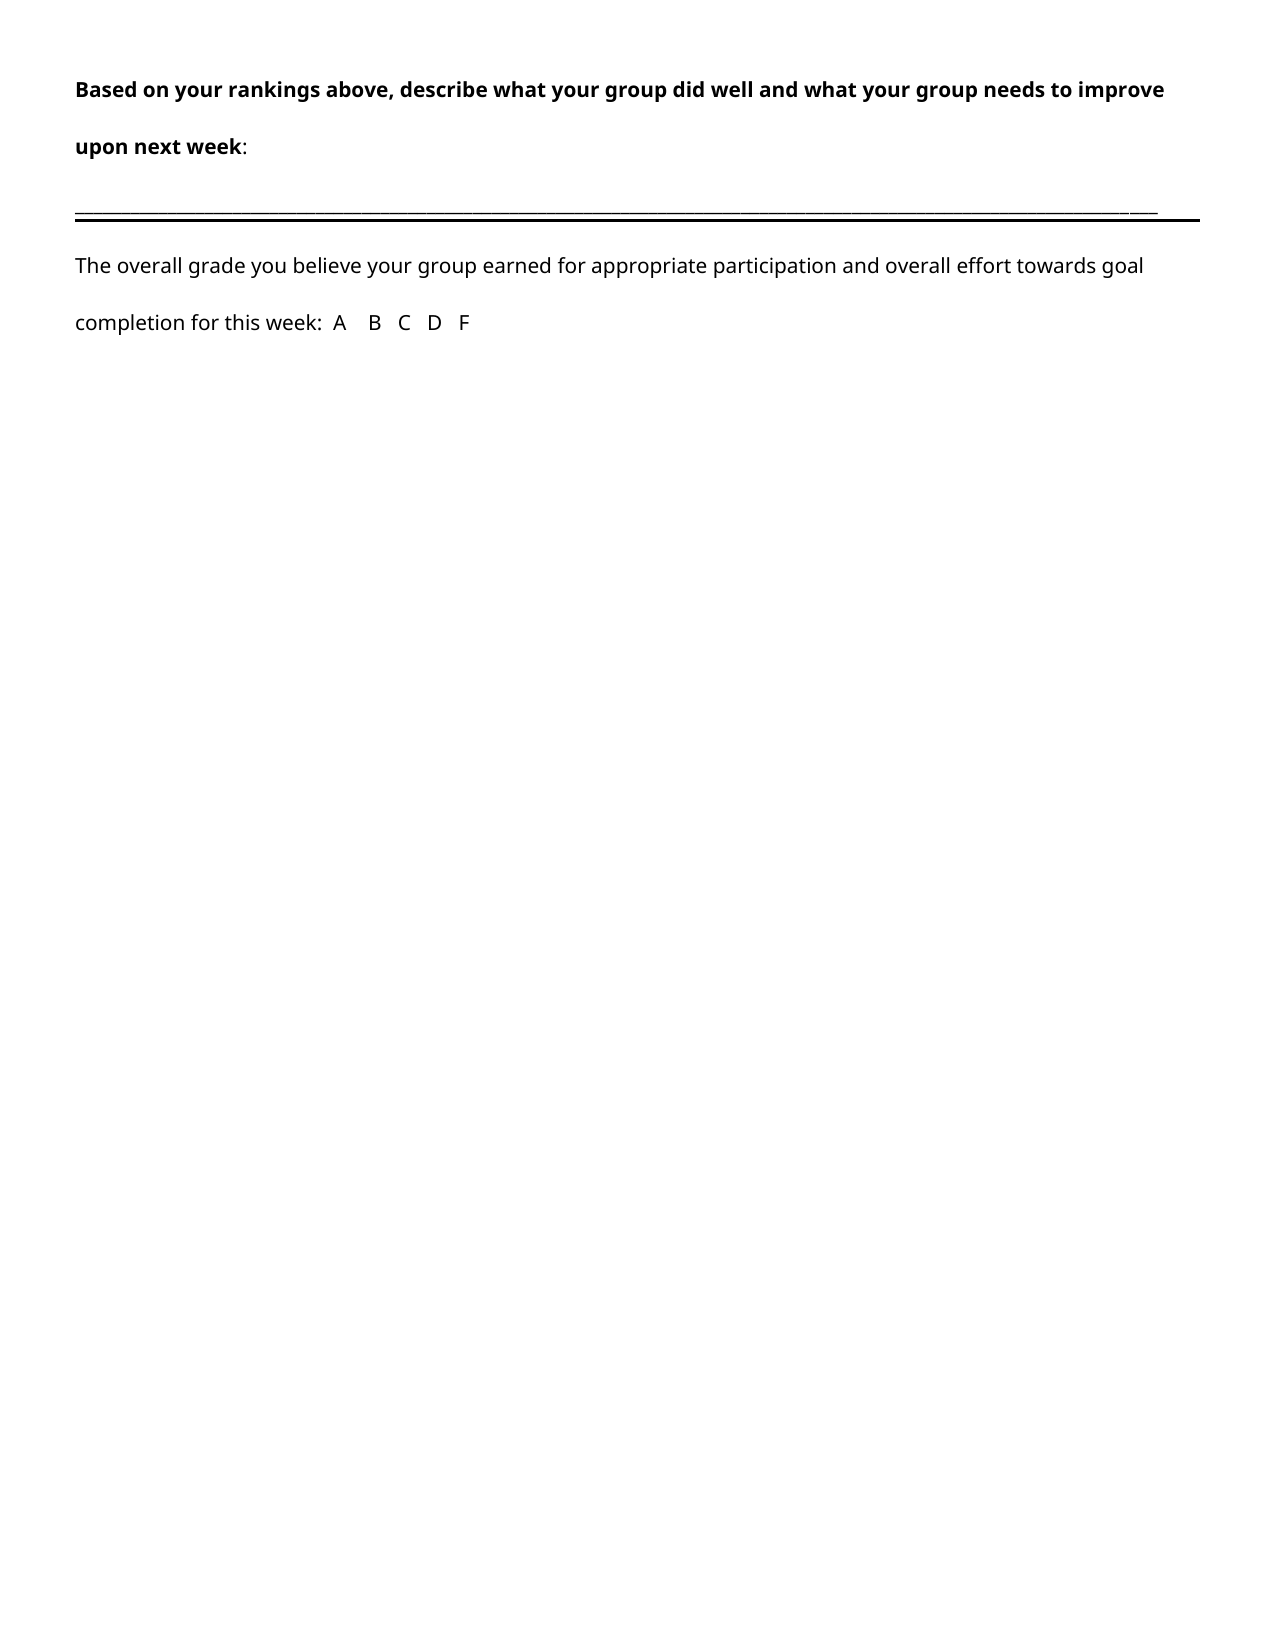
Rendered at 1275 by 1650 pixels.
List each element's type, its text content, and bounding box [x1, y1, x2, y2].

text The overall grade you believe your group earned for appropriate participation and overall effort towards goal completion for this week: A B C D F [75, 251, 1200, 336]
text Based on your rankings above, describe what your group did well and what your group needs to improve upon next week: _____________________________________________________________________________________________________________________ [75, 75, 1200, 219]
